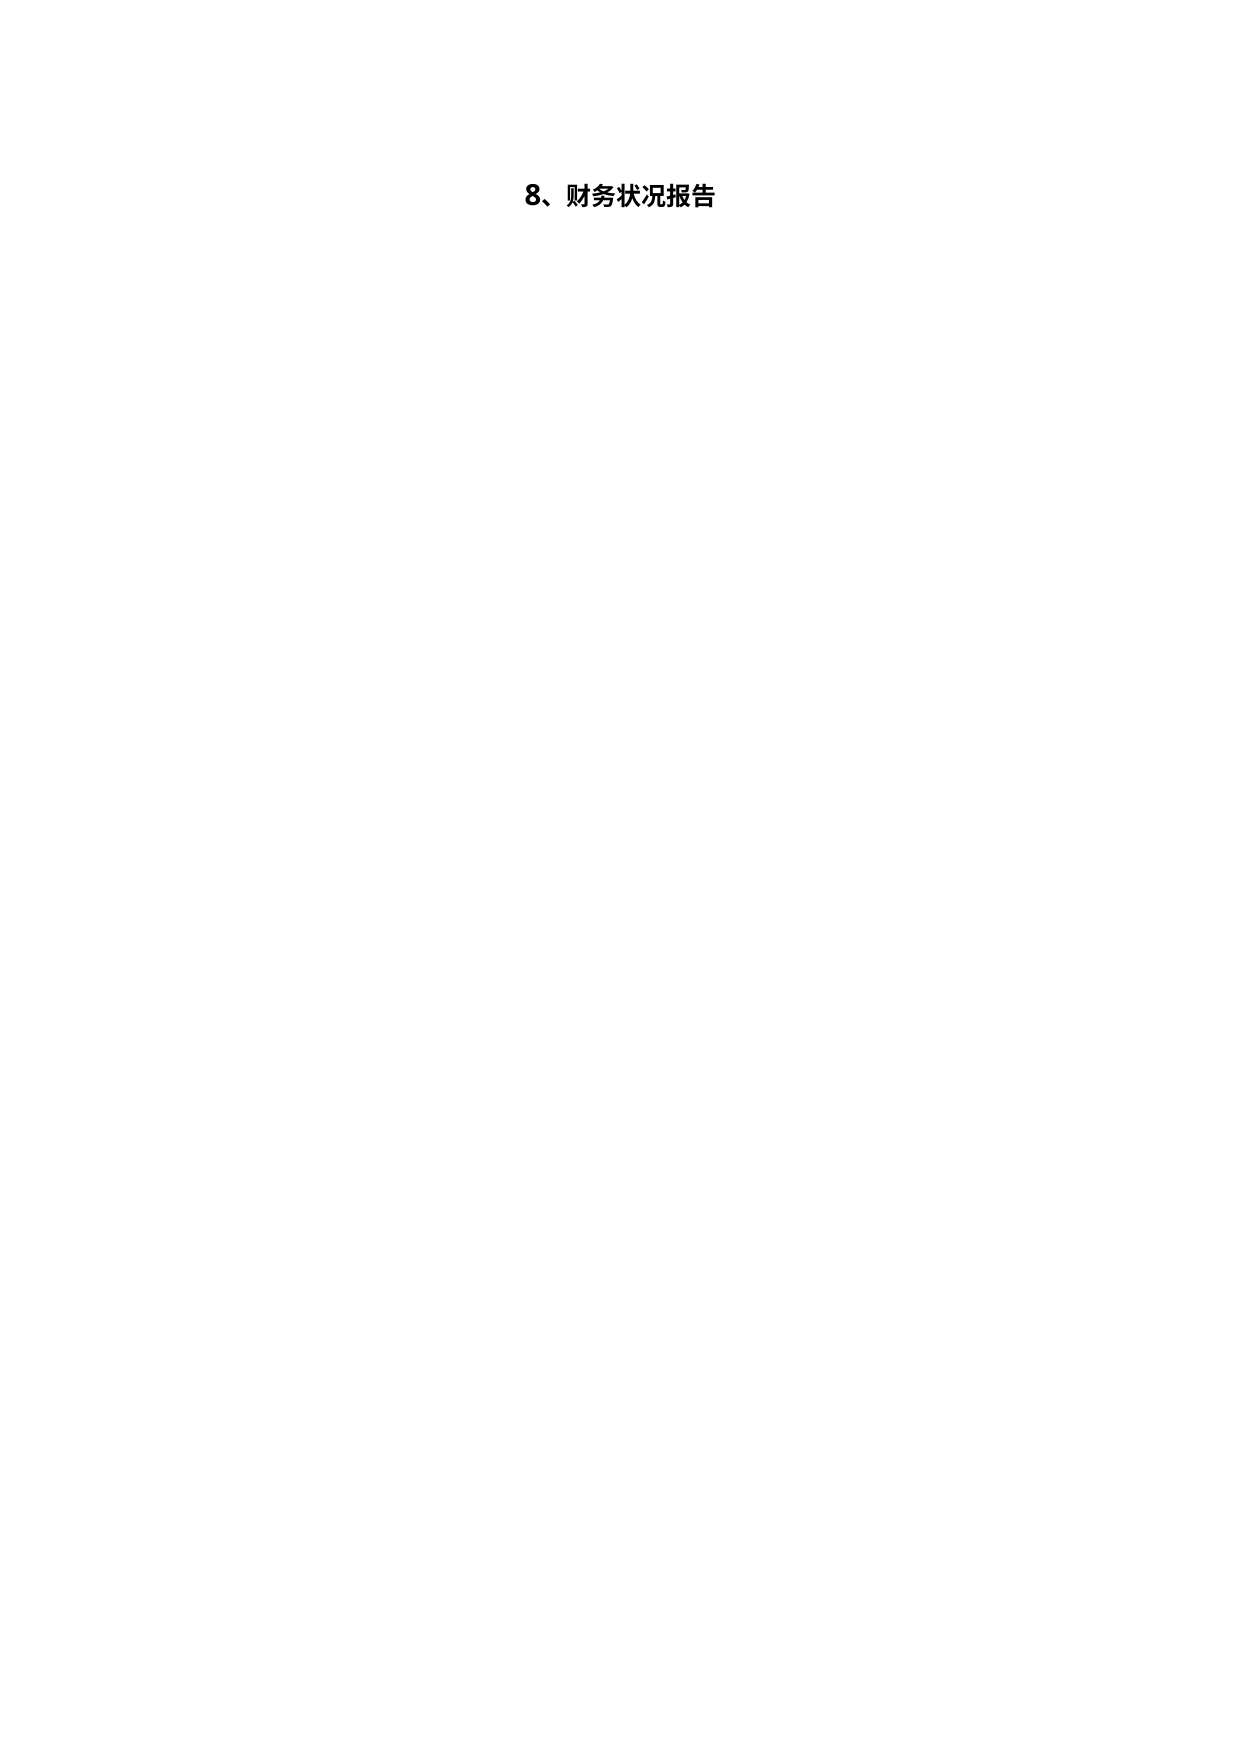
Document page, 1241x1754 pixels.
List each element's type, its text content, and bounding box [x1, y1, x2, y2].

subtitle 6、具备履行合同所必须的设备和专业技术能力的说明及承诺7、供应商在近三年经营活动中没有重大违法记录的声明8、财务状况报告 [187, 162, 1053, 227]
